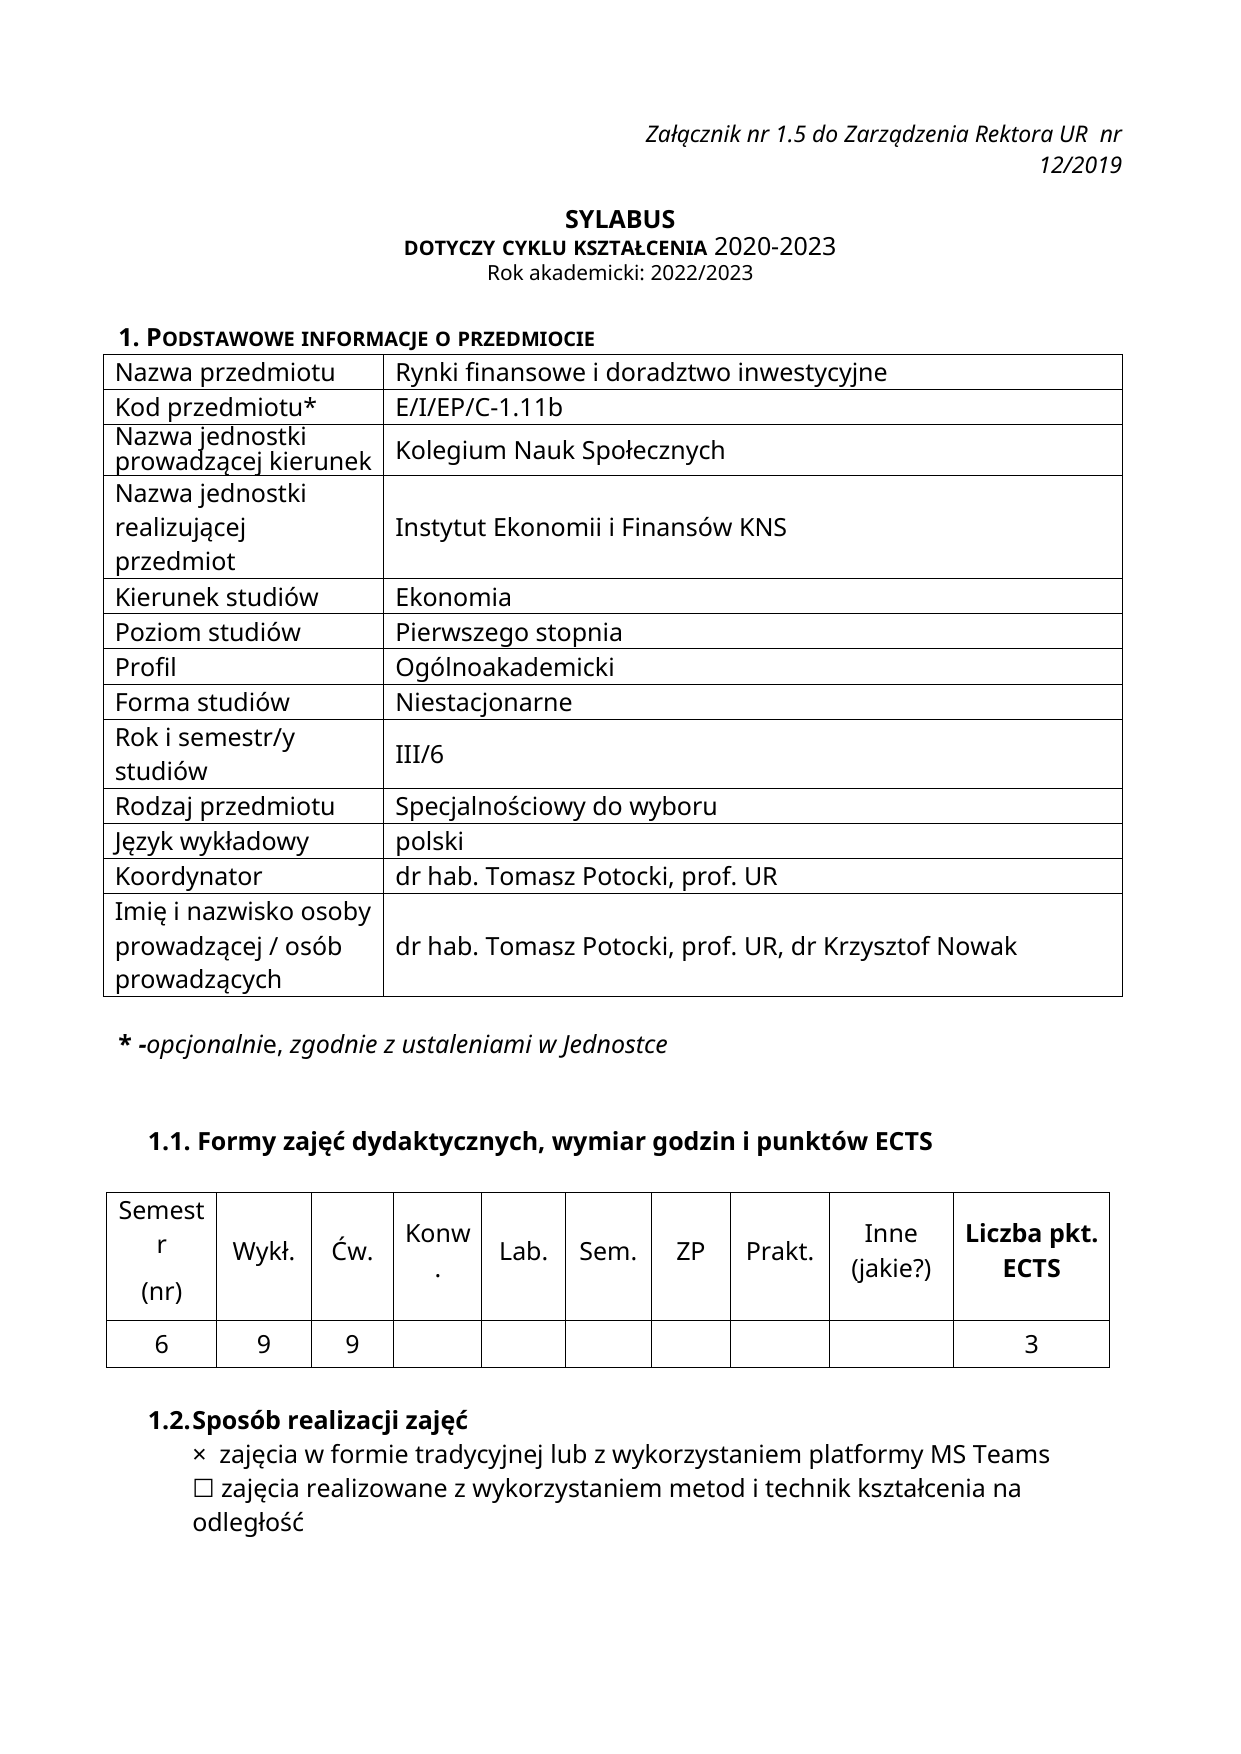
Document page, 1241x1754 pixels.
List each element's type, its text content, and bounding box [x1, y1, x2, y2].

table_header Liczba pkt. ECTS [954, 1193, 1109, 1320]
text 1.1. Formy zajęć dydaktycznych, wymiar godzin i punktów ECTS [148, 1124, 1122, 1158]
text SYLABUS [118, 201, 1122, 236]
table_cell Ogólnoakademicki [384, 649, 1122, 683]
table_cell Nazwa jednostki prowadzącej kierunek [104, 425, 383, 475]
table_cell III/6 [384, 720, 1122, 788]
table_cell Kod przedmiotu* [104, 390, 383, 424]
table_cell Specjalnościowy do wyboru [384, 789, 1122, 823]
table_cell Ekonomia [384, 579, 1122, 613]
text ☐ zajęcia realizowane z wykorzystaniem metod i technik kształcenia na odległość [192, 1471, 1122, 1539]
table_cell polski [384, 824, 1122, 858]
table_cell 9 [217, 1321, 311, 1367]
table_cell [830, 1321, 953, 1367]
table_header Ćw. [312, 1193, 393, 1320]
table_cell [566, 1321, 651, 1367]
table_header Rynki finansowe i doradztwo inwestycyjne [384, 355, 1122, 389]
table_header Konw. [394, 1193, 481, 1320]
text Załącznik nr 1.5 do Zarządzenia Rektora UR nr 12/2019 [118, 118, 1122, 181]
table_cell [482, 1321, 565, 1367]
table_cell Forma studiów [104, 685, 383, 718]
table_cell Język wykładowy [104, 824, 383, 858]
table_cell E/I/EP/C-1.11b [384, 390, 1122, 424]
table_header Nazwa przedmiotu [104, 355, 383, 389]
table_cell Nazwa jednostki realizującej przedmiot [104, 476, 383, 578]
table_cell Kolegium Nauk Społecznych [384, 425, 1122, 475]
table_header ZP [652, 1193, 730, 1320]
table_cell Poziom studiów [104, 614, 383, 648]
table_cell Pierwszego stopnia [384, 614, 1122, 648]
table_header Semestr (nr) [107, 1193, 216, 1320]
table_cell Instytut Ekonomii i Finansów KNS [384, 476, 1122, 578]
text dotyczy cyklu kształcenia 2020-2023 [118, 236, 1122, 261]
table_cell Kierunek studiów [104, 579, 383, 613]
table_header Sem. [566, 1193, 651, 1320]
table_cell Niestacjonarne [384, 685, 1122, 718]
table_cell Rok i semestr/y studiów [104, 720, 383, 788]
text Rok akademicki: 2022/2023 [118, 261, 1122, 286]
text 1. Podstawowe informacje o przedmiocie [118, 319, 1122, 354]
text × zajęcia w formie tradycyjnej lub z wykorzystaniem platformy MS Teams [192, 1436, 1122, 1471]
text 1.2. Sposób realizacji zajęć [148, 1402, 1122, 1436]
table_cell 9 [312, 1321, 393, 1367]
table_cell Profil [104, 649, 383, 683]
table_header Lab. [482, 1193, 565, 1320]
table_cell Koordynator [104, 859, 383, 893]
table_header Inne (jakie?) [830, 1193, 953, 1320]
table_header Prakt. [731, 1193, 829, 1320]
table_cell [394, 1321, 481, 1367]
table_cell dr hab. Tomasz Potocki, prof. UR [384, 859, 1122, 893]
table_cell [731, 1321, 829, 1367]
table_header Wykł. [217, 1193, 311, 1320]
table_cell 6 [107, 1321, 216, 1367]
table_cell dr hab. Tomasz Potocki, prof. UR, dr Krzysztof Nowak [384, 894, 1122, 996]
table_cell Imię i nazwisko osoby prowadzącej / osób prowadzących [104, 894, 383, 996]
table_cell [652, 1321, 730, 1367]
table_cell 3 [954, 1321, 1109, 1367]
table_cell Rodzaj przedmiotu [104, 789, 383, 823]
text * -opcjonalnie, zgodnie z ustaleniami w Jednostce [118, 1026, 1122, 1061]
